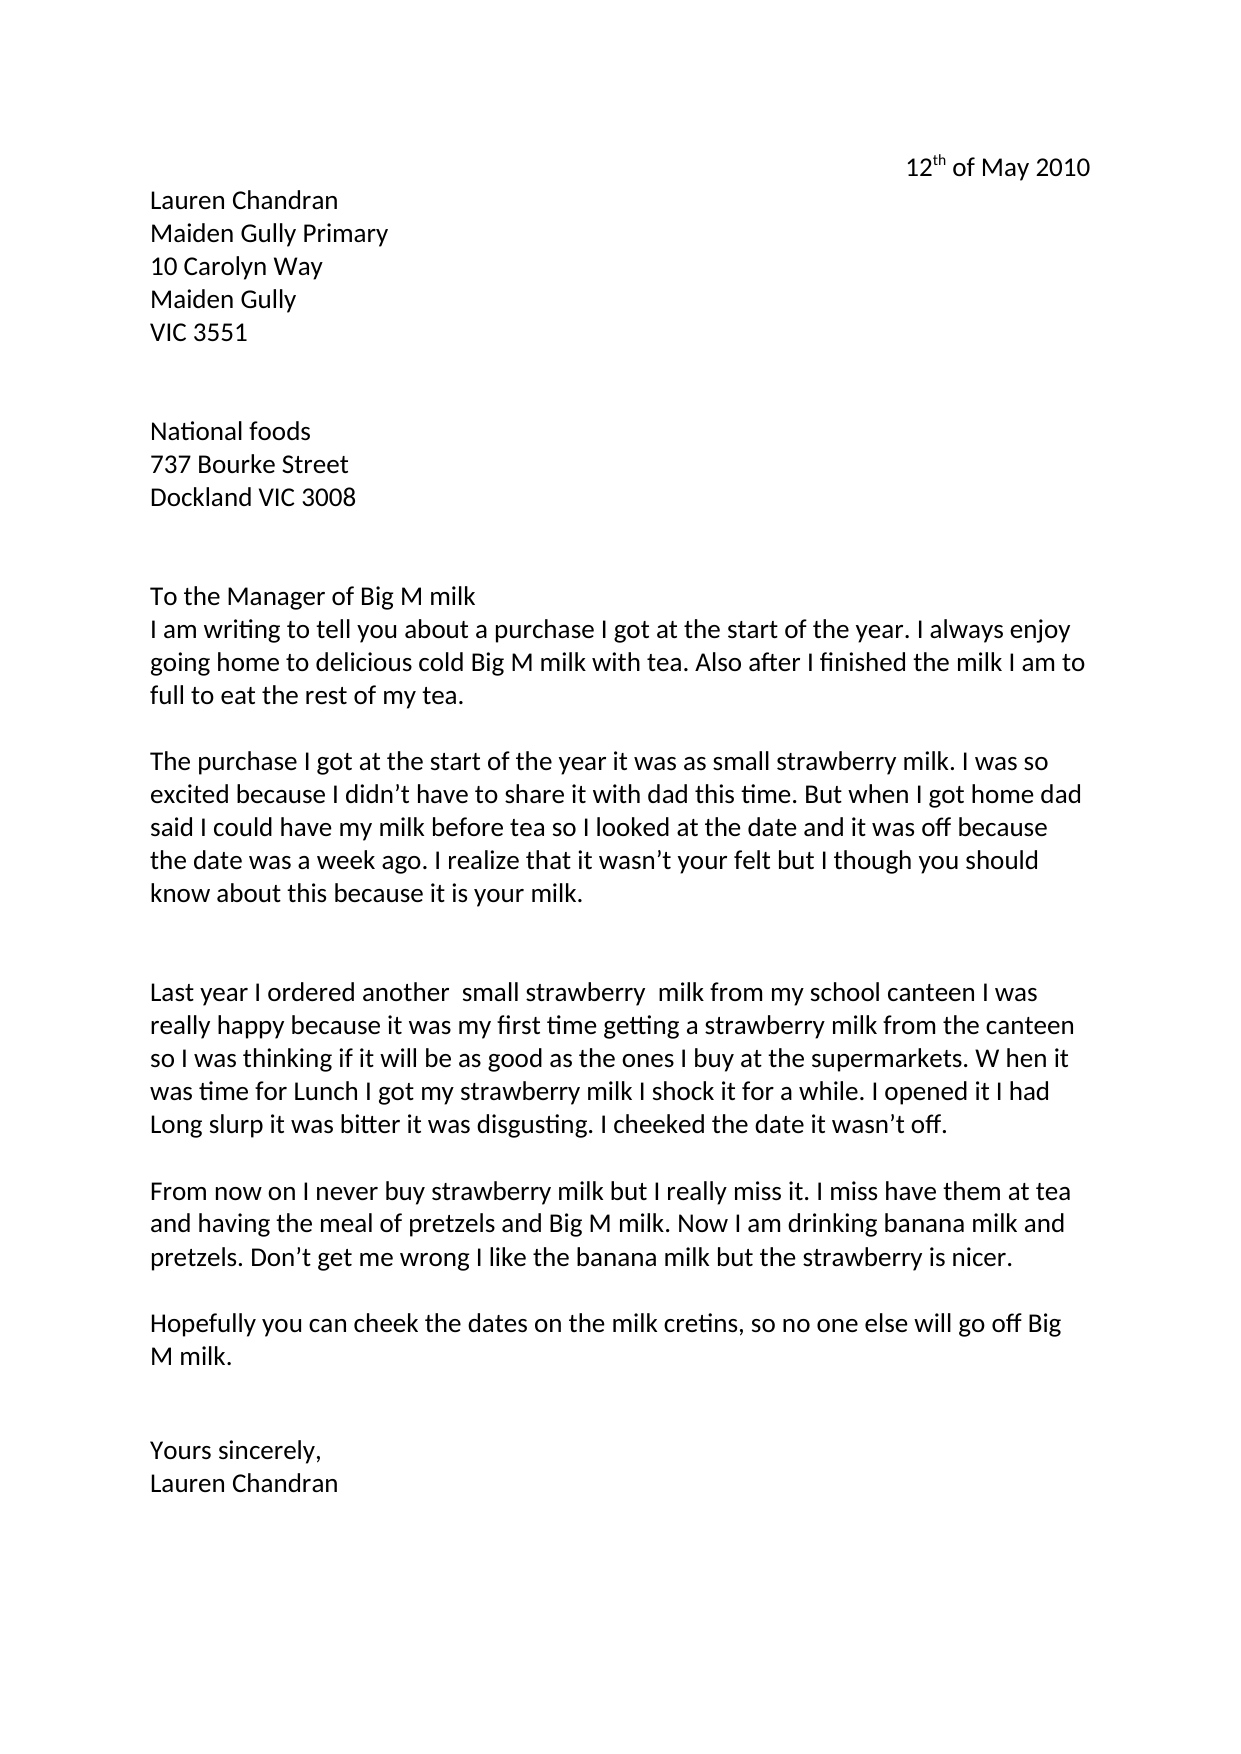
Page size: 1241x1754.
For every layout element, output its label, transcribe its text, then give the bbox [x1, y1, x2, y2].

text 10 Carolyn Way [150, 249, 1090, 282]
text Dockland VIC 3008 [150, 480, 1090, 513]
text VIC 3551 [150, 315, 1090, 348]
text 12th of May 2010 [150, 150, 1090, 183]
text Yours sincerely, [150, 1433, 1090, 1466]
text From now on I never buy strawberry milk but I really miss it. I miss have them at tea and having the meal of pretzels and Big M milk. Now I am drinking banana milk and pretzels. Don’t get me wrong I like the banana milk but the strawberry is nicer. [150, 1174, 1090, 1273]
text Lauren Chandran [150, 1466, 1090, 1499]
text To the Manager of Big M milk [150, 579, 1090, 612]
text Hopefully you can cheek the dates on the milk cretins, so no one else will go off Big M milk. [150, 1306, 1090, 1372]
text I am writing to tell you about a purchase I got at the start of the year. I always enjoy going home to delicious cold Big M milk with tea. Also after I finished the milk I am to full to eat the rest of my tea. [150, 612, 1090, 711]
text Last year I ordered another small strawberry milk from my school canteen I was really happy because it was my first time getting a strawberry milk from the canteen so I was thinking if it will be as good as the ones I buy at the supermarkets. W hen it was time for Lunch I got my strawberry milk I shock it for a while. I opened it I had Long slurp it was bitter it was disgusting. I cheeked the date it wasn’t off. [150, 976, 1090, 1141]
text The purchase I got at the start of the year it was as small strawberry milk. I was so excited because I didn’t have to share it with dad this time. But when I got home dad said I could have my milk before tea so I looked at the date and it was off because the date was a week ago. I realize that it wasn’t your felt but I though you should know about this because it is your milk. [150, 744, 1090, 909]
text 737 Bourke Street [150, 447, 1090, 480]
text Maiden Gully [150, 282, 1090, 315]
text Maiden Gully Primary [150, 216, 1090, 249]
text Lauren Chandran [150, 183, 1090, 216]
text National foods [150, 414, 1090, 447]
